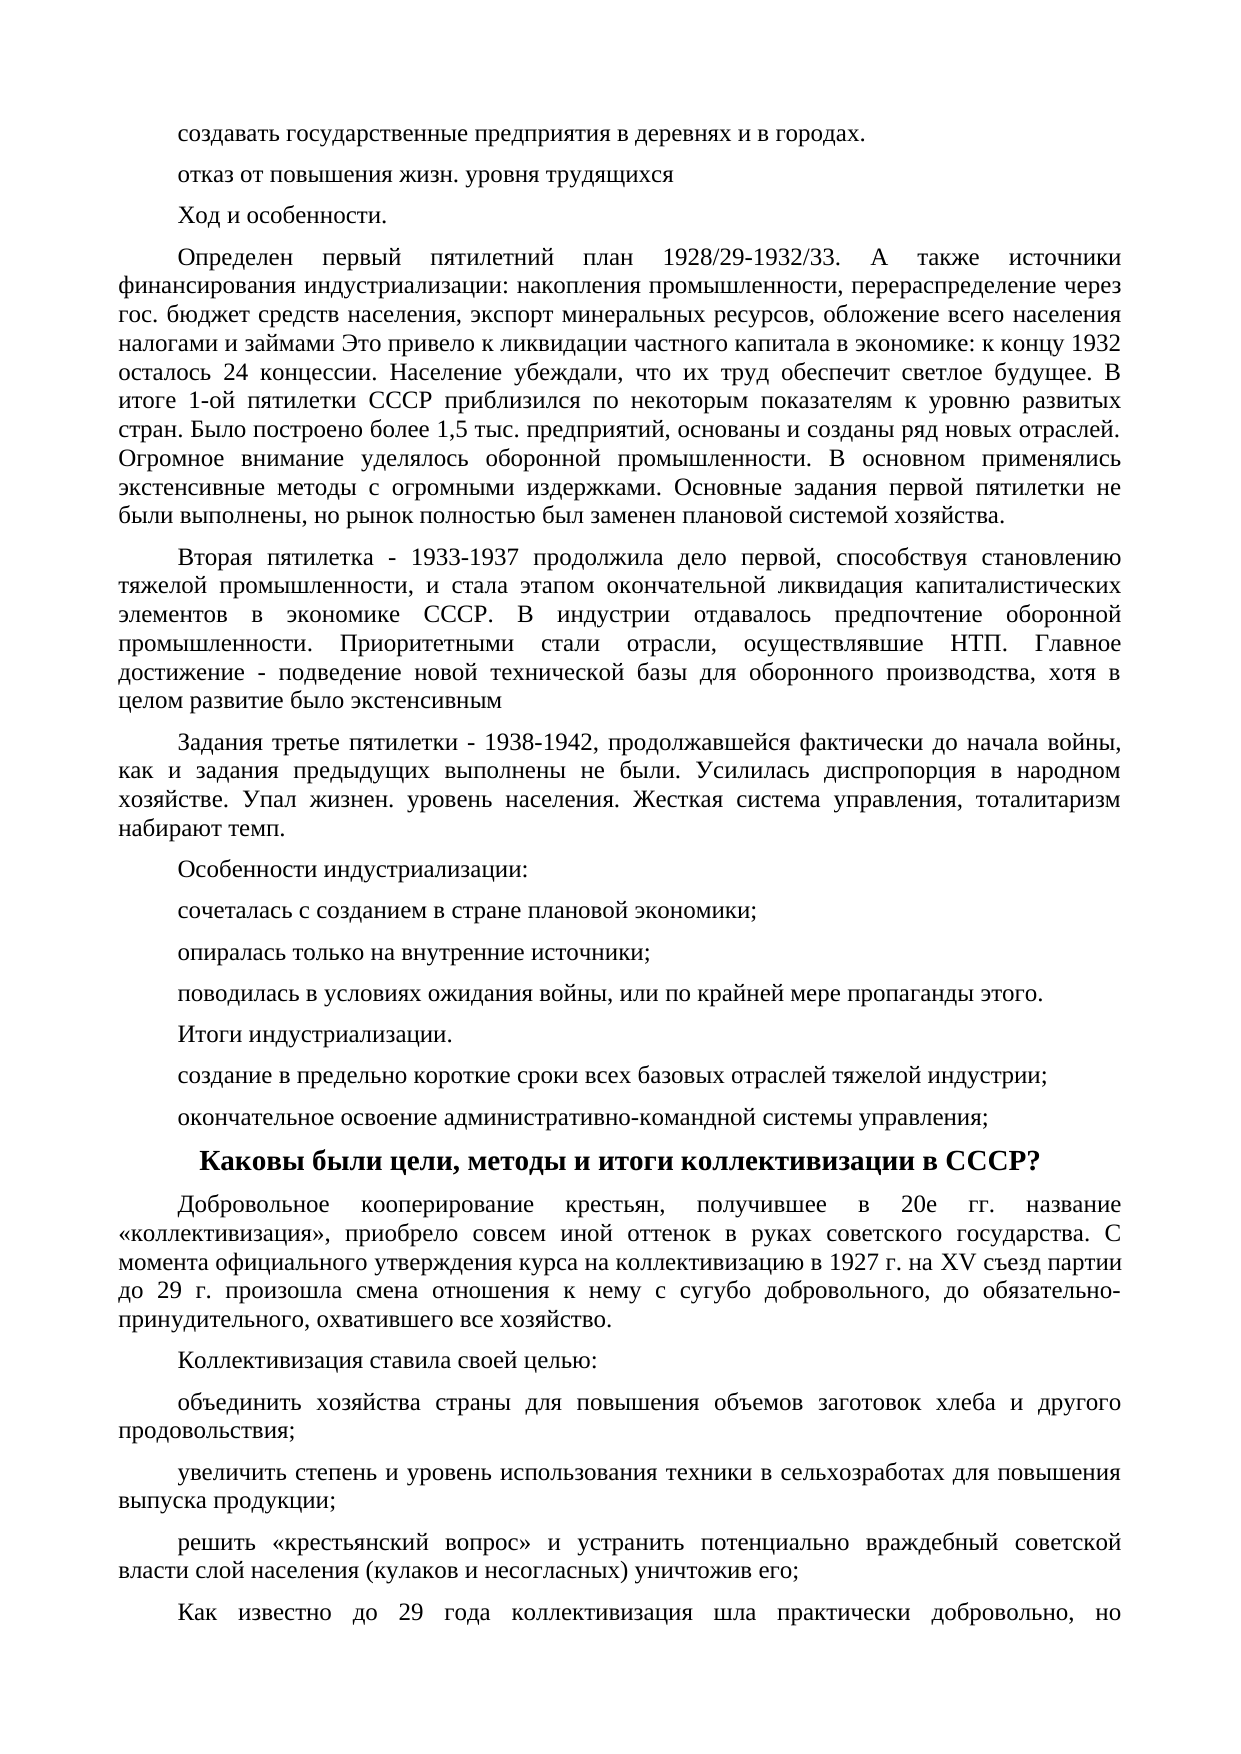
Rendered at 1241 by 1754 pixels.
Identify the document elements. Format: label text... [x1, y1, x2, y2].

text Добровольное кооперирование крестьян, получившее в 20е гг. название «коллективизация», приобрело совсем иной оттенок в руках советского государства. С момента официального утверждения курса на коллективизацию в 1927 г. на XV съезд партии до 29 г. произошла смена отношения к нему с сугубо добровольного, до обязательно-принудительного, охватившего все хозяйство. [118, 1189, 1122, 1333]
text поводилась в условиях ожидания войны, или по крайней мере пропаганды этого. [118, 978, 1122, 1007]
text Задания третье пятилетки - 1938-1942, продолжавшейся фактически до начала войны, как и задания предыдущих выполнены не были. Усилилась диспропорция в народном хозяйстве. Упал жизнен. уровень населения. Жесткая система управления, тоталитаризм набирают темп. [118, 727, 1122, 842]
text Определен первый пятилетний план 1928/29-1932/33. А также источники финансирования индустриализации: накопления промышленности, перераспределение через гос. бюджет средств населения, экспорт минеральных ресурсов, обложение всего населения налогами и займами Это привело к ликвидации частного капитала в экономике: к концу 1932 осталось 24 концессии. Население убеждали, что их труд обеспечит светлое будущее. В итоге 1-ой пятилетки СССР приблизился по некоторым показателям к уровню развитых стран. Было построено более 1,5 тыс. предприятий, основаны и созданы ряд новых отраслей. Огромное внимание уделялось оборонной промышленности. В основном применялись экстенсивные методы с огромными издержками. Основные задания первой пятилетки не были выполнены, но рынок полностью был заменен плановой системой хозяйства. [118, 242, 1122, 529]
text опиралась только на внутренние источники; [118, 937, 1122, 966]
text увеличить степень и уровень использования техники в сельхозработах для повышения выпуска продукции; [118, 1457, 1122, 1514]
text создание в предельно короткие сроки всех базовых отраслей тяжелой индустрии; [118, 1061, 1122, 1089]
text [118, 1597, 1122, 1625]
text объединить хозяйства страны для повышения объемов заготовок хлеба и другого продовольствия; [118, 1387, 1122, 1444]
text Ход и особенности. [118, 201, 1122, 229]
text Итоги индустриализации. [118, 1019, 1122, 1048]
text сочеталась с созданием в стране плановой экономики; [118, 896, 1122, 924]
text окончательное освоение административно-командной системы управления; [118, 1102, 1122, 1131]
text решить «крестьянский вопрос» и устранить потенциально враждебный советской власти слой населения (кулаков и несогласных) уничтожив его; [118, 1527, 1122, 1584]
text отказ от повышения жизн. уровня трудящихся [118, 159, 1122, 188]
text Вторая пятилетка - 1933-1937 продолжила дело первой, способствуя становлению тяжелой промышленности, и стала этапом окончательной ликвидация капиталистических элементов в экономике СССР. В индустрии отдавалось предпочтение оборонной промышленности. Приоритетными стали отрасли, осуществлявшие НТП. Главное достижение - подведение новой технической базы для оборонного производства, хотя в целом развитие было экстенсивным [118, 542, 1122, 714]
text Особенности индустриализации: [118, 854, 1122, 883]
text Каковы были цели, методы и итоги коллективизации в СССР? [118, 1143, 1122, 1177]
text создавать государственные предприятия в деревнях и в городах. [118, 118, 1122, 147]
text Коллективизация ставила своей целью: [118, 1345, 1122, 1374]
